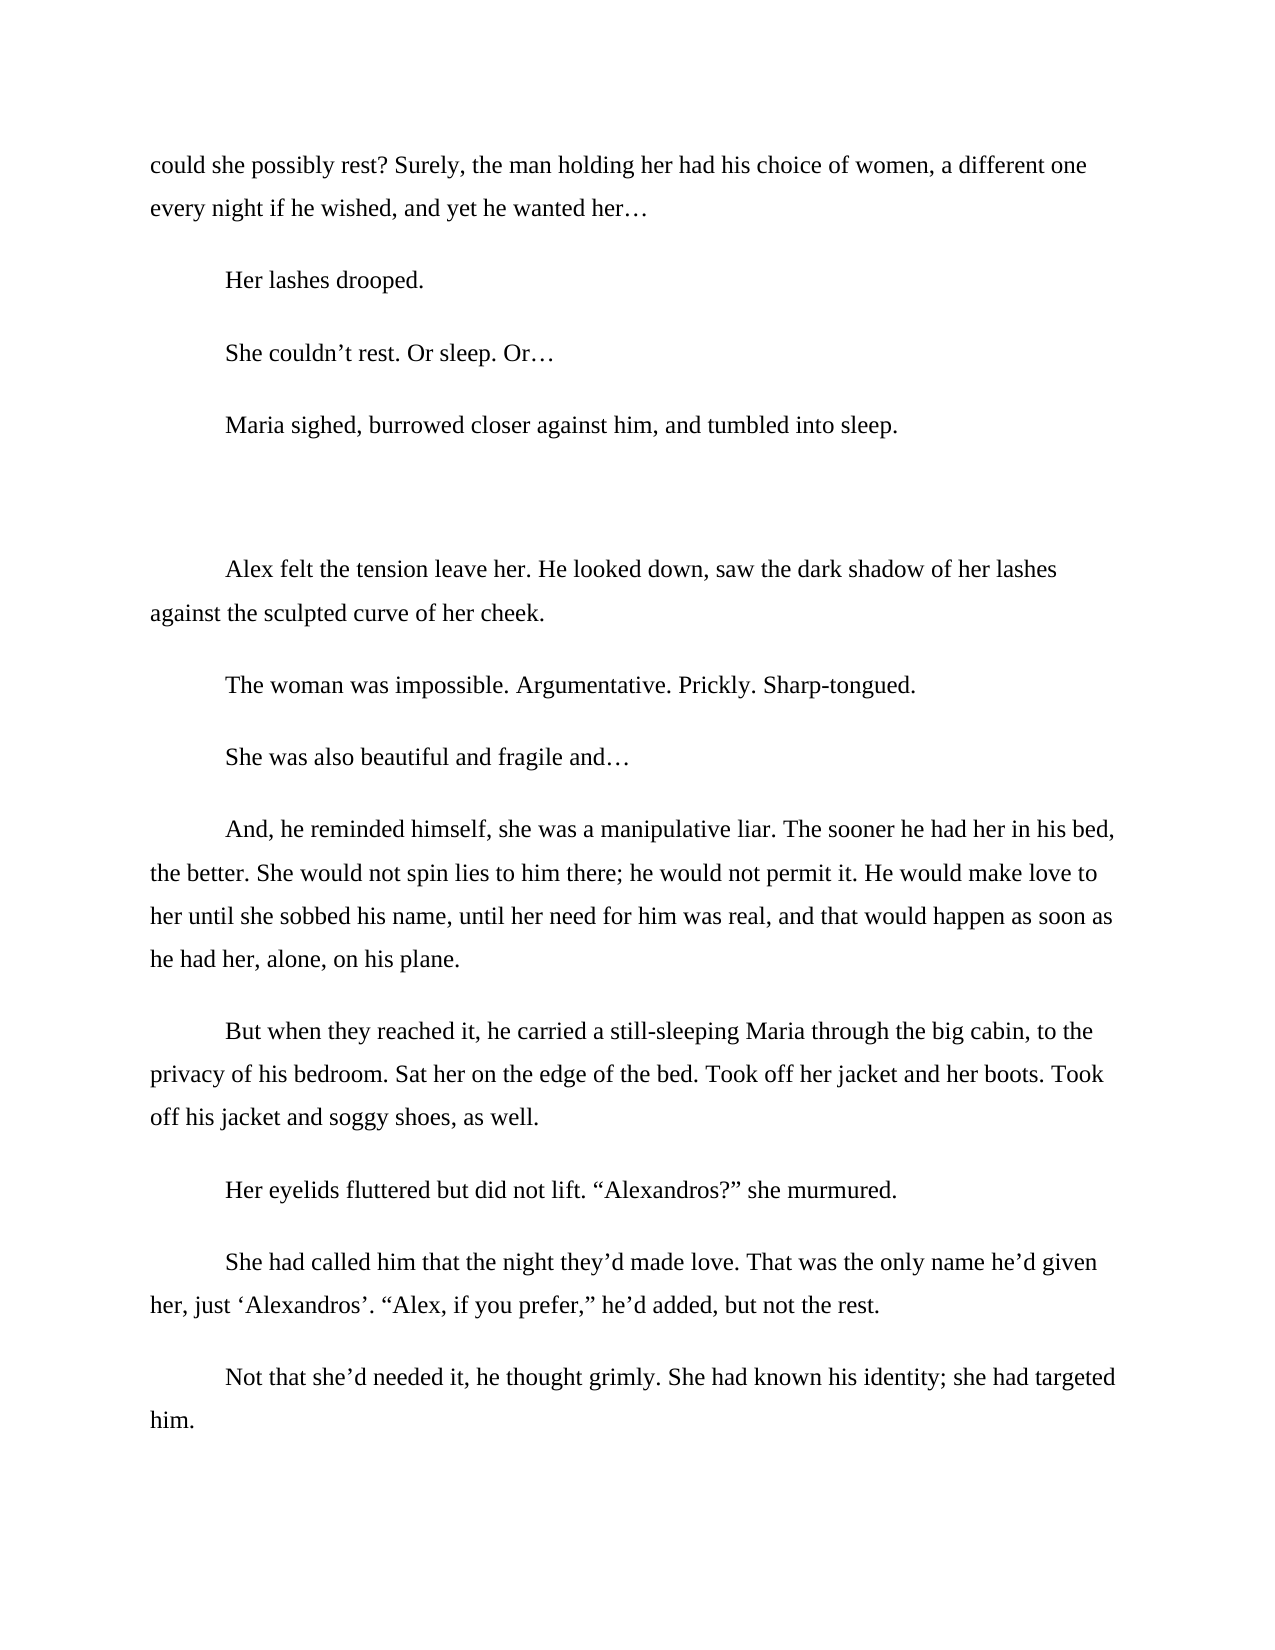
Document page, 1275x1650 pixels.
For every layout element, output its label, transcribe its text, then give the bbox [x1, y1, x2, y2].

text Her eyelids fluttered but did not lift. “Alexandros?” she murmured. [150, 1175, 1125, 1203]
text Her lashes drooped. [150, 265, 1125, 294]
text And, he reminded himself, she was a manipulative liar. The sooner he had her in his bed, the better. She would not spin lies to him there; he would not permit it. He would make love to her until she sobbed his name, until her need for him was real, and that would happen as soon as he had her, alone, on his plane. [150, 814, 1125, 973]
text Alex felt the tension leave her. He looked down, saw the dark shadow of her lashes against the sculpted curve of her cheek. [150, 554, 1125, 626]
text Maria sighed, burrowed closer against him, and tumbled into sleep. [150, 410, 1125, 439]
text The woman was impossible. Argumentative. Prickly. Sharp-tongued. [150, 670, 1125, 699]
text She was also beautiful and fragile and… [150, 742, 1125, 771]
text She had called him that the night they’d made love. That was the only name he’d given her, just ‘Alexandros’. “Alex, if you prefer,” he’d added, but not the rest. [150, 1247, 1125, 1319]
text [150, 150, 1125, 222]
text But when they reached it, he carried a still-sleeping Maria through the big cabin, to the privacy of his bedroom. Sat her on the edge of the bed. Took off her jacket and her boots. Took off his jacket and soggy shoes, as well. [150, 1016, 1125, 1131]
text Not that she’d needed it, he thought grimly. She had known his identity; she had targeted him. [150, 1362, 1125, 1434]
text She couldn’t rest. Or sleep. Or… [150, 338, 1125, 366]
